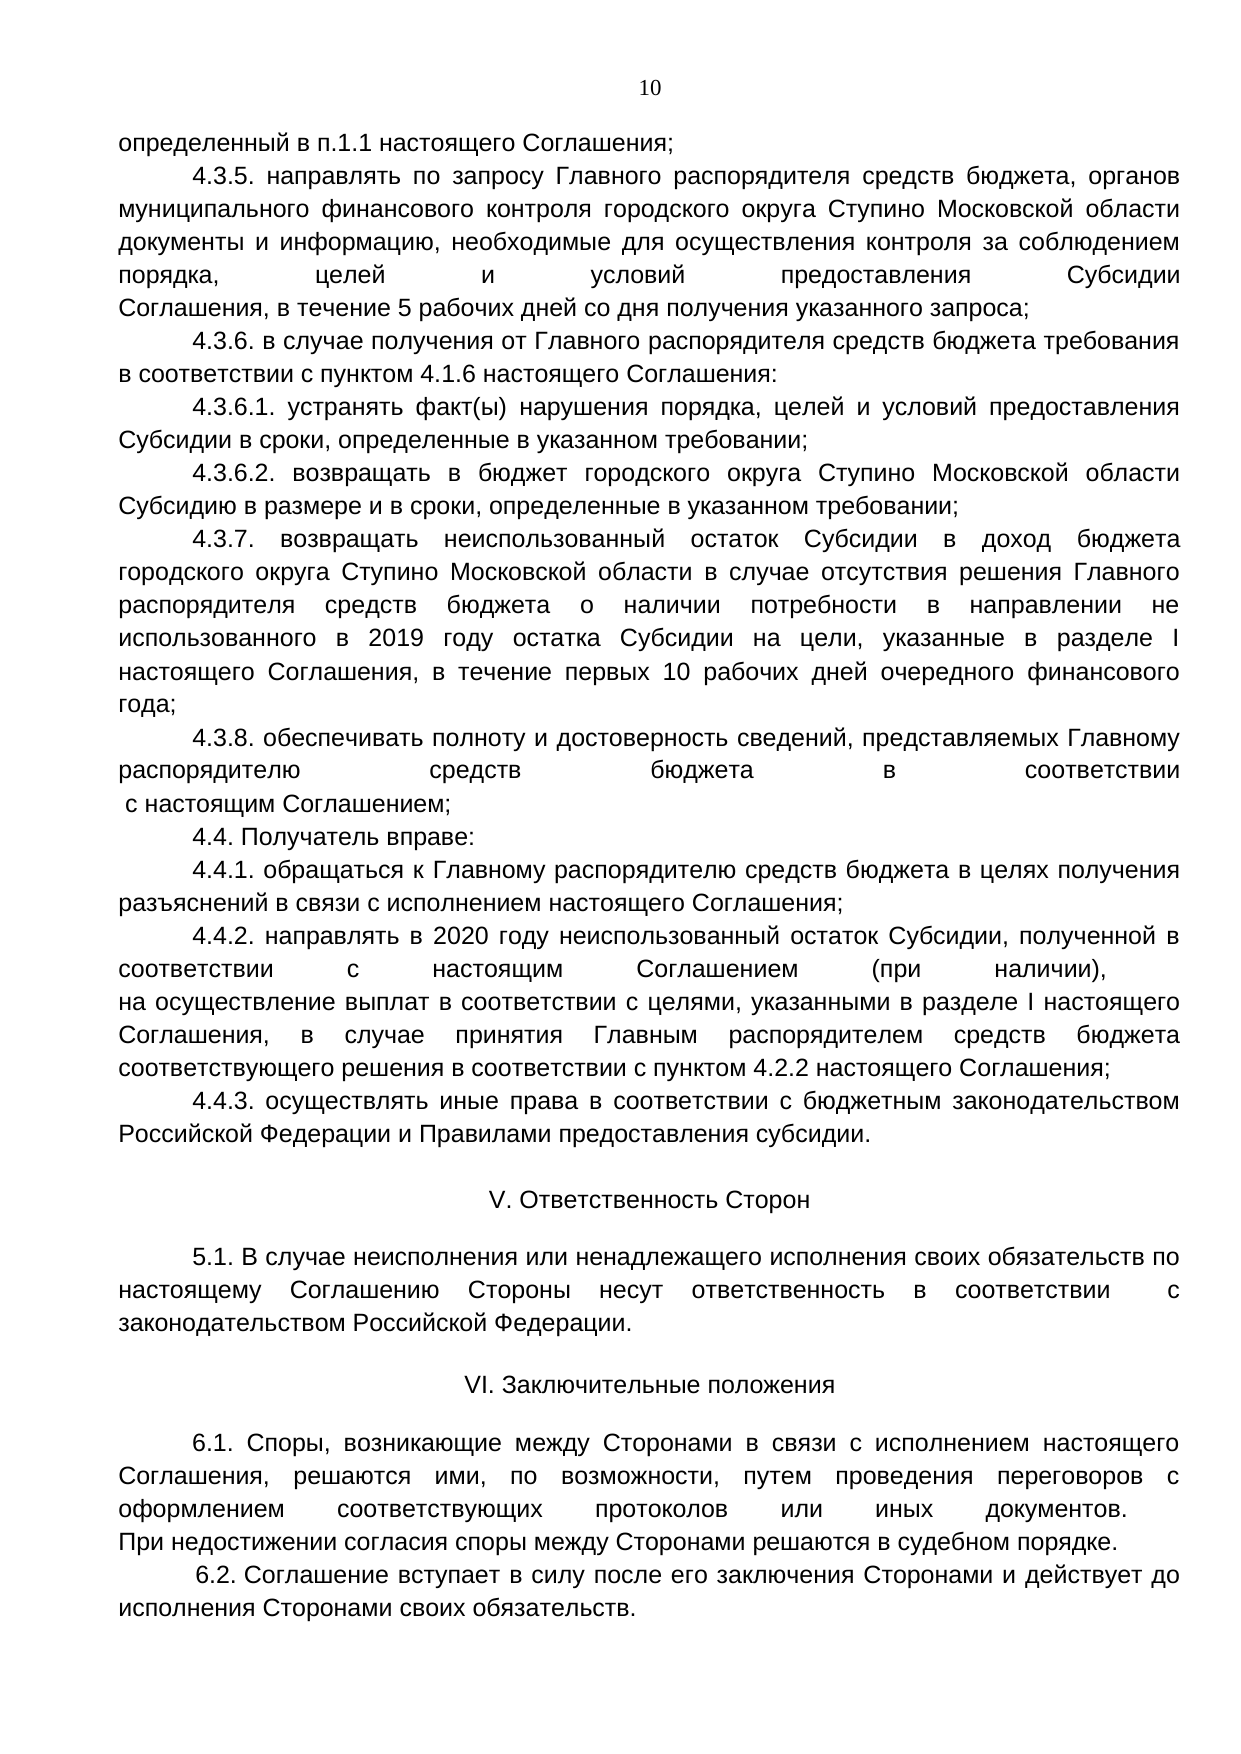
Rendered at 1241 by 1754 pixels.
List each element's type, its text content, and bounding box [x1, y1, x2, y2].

text 4.3.6.1. устранять факт(ы) нарушения порядка, целей и условий предоставления Субсидии в сроки, определенные в указанном требовании; [118, 392, 1181, 454]
text 6.1. Споры, возникающие между Сторонами в связи с исполнением настоящего Соглашения, решаются ими, по возможности, путем проведения переговоров с оформлением соответствующих протоколов или иных документов. При недостижении согласия споры между Сторонами решаются в судебном порядке. [118, 1428, 1181, 1555]
text V. Ответственность Сторон [118, 1185, 1181, 1213]
text 4.3.7. возвращать неиспользованный остаток Субсидии в доход бюджета городского округа Ступино Московской области в случае отсутствия решения Главного распорядителя средств бюджета о наличии потребности в направлении не использованного в 2019 году остатка Субсидии на цели, указанные в разделе I настоящего Соглашения, в течение первых 10 рабочих дней очередного финансового года; [118, 524, 1181, 718]
text VI. Заключительные положения [118, 1370, 1181, 1399]
text 4.3.8. обеспечивать полноту и достоверность сведений, представляемых Главному распорядителю средств бюджета в соответствии с настоящим Соглашением; [118, 722, 1181, 817]
text 4.4.1. обращаться к Главному распорядителю средств бюджета в целях получения разъяснений в связи с исполнением настоящего Соглашения; [118, 854, 1181, 916]
text 6.2. Соглашение вступает в силу после его заключения Сторонами и действует до исполнения Сторонами своих обязательств. [118, 1560, 1181, 1621]
text 4.4.2. направлять в 2020 году неиспользованный остаток Субсидии, полученной в соответствии с настоящим Соглашением (при наличии), на осуществление выплат в соответствии с целями, указанными в разделе I настоящего Соглашения, в случае принятия Главным распорядителем средств бюджета соответствующего решения в соответствии с пунктом 4.2.2 настоящего Соглашения; [118, 921, 1181, 1081]
text 4.3.6.2. возвращать в бюджет городского округа Ступино Московской области Субсидию в размере и в сроки, определенные в указанном требовании; [118, 458, 1181, 520]
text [118, 128, 1181, 157]
text 5.1. В случае неисполнения или ненадлежащего исполнения своих обязательств по настоящему Соглашению Стороны несут ответственность в соответствии с законодательством Российской Федерации. [118, 1242, 1181, 1337]
text 4.3.5. направлять по запросу Главного распорядителя средств бюджета, органов муниципального финансового контроля городского округа Ступино Московской области документы и информацию, необходимые для осуществления контроля за соблюдением порядка, целей и условий предоставления Субсидии Соглашения, в течение 5 рабочих дней со дня получения указанного запроса; [118, 161, 1181, 322]
text 4.3.6. в случае получения от Главного распорядителя средств бюджета требования в соответствии с пунктом 4.1.6 настоящего Соглашения: [118, 326, 1181, 388]
text 4.4. Получатель вправе: [118, 822, 1181, 850]
text 4.4.3. осуществлять иные права в соответствии с бюджетным законодательством Российской Федерации и Правилами предоставления субсидии. [118, 1086, 1181, 1147]
